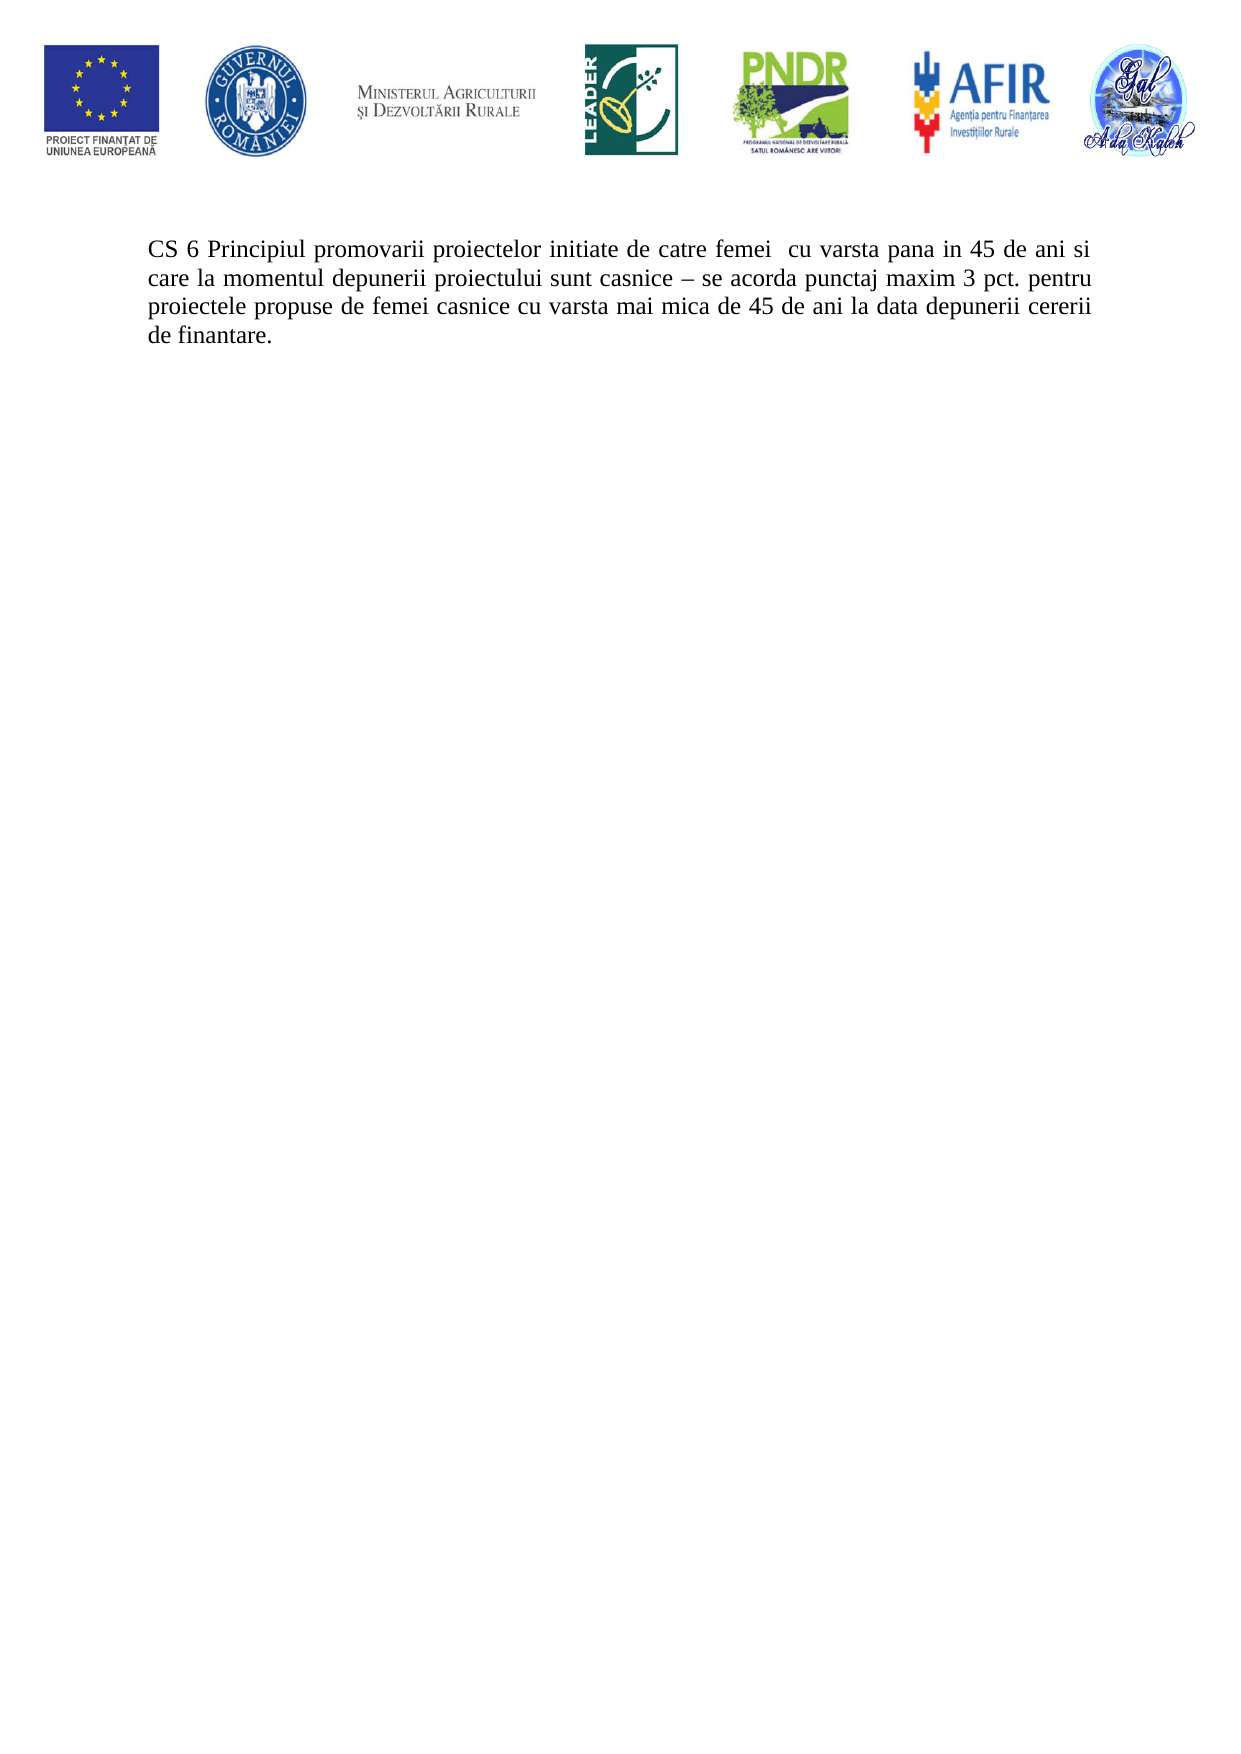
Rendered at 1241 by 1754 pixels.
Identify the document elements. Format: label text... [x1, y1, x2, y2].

text CS 6 Principiul promovarii proiectelor initiate de catre femei cu varsta pana in 45 de ani si care la momentul depunerii proiectului sunt casnice – se acorda punctaj maxim 3 pct. pentru proiectele propuse de femei casnice cu varsta mai mica de 45 de ani la data depunerii cererii de finantare. [148, 234, 1093, 349]
picture [8, 19, 1197, 157]
